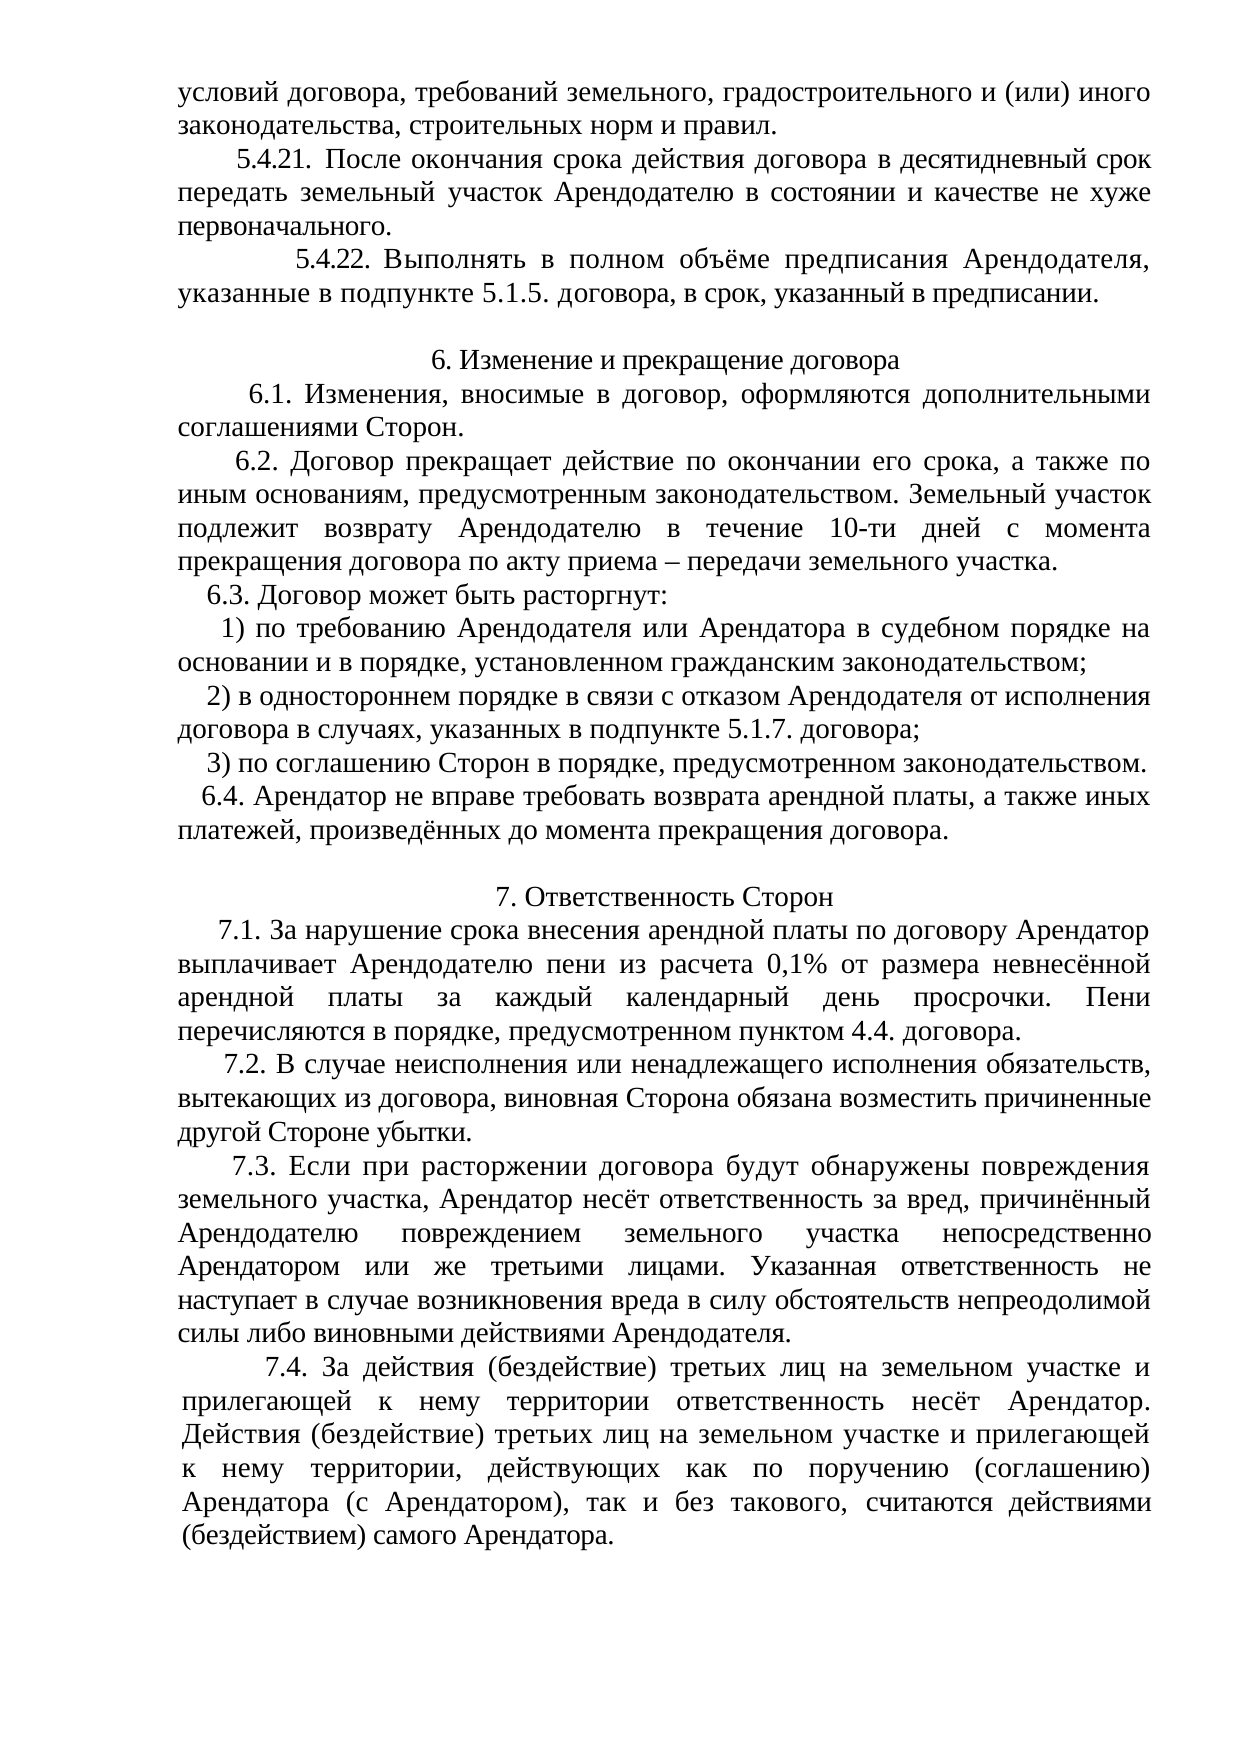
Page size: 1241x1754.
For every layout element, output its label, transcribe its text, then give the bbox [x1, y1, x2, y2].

text 5.4.22. Выполнять в полном объёме предписания Арендодателя, указанные в подпункте 5.1.5. договора, в срок, указанный в предписании. [177, 242, 1152, 309]
text 3) по соглашению Сторон в порядке, предусмотренном законодательством. [177, 745, 1152, 778]
text 6.3. Договор может быть расторгнут: [177, 577, 1152, 611]
text 1) по требованию Арендодателя или Арендатора в судебном порядке на основании и в порядке, установленном гражданским законодательством; [177, 611, 1152, 678]
text 6. Изменение и прекращение договора [179, 342, 1152, 376]
text 7. Ответственность Сторон [177, 879, 1152, 912]
text 2) в одностороннем порядке в связи с отказом Арендодателя от исполнения договора в случаях, указанных в подпункте 5.1.7. договора; [177, 678, 1152, 745]
text 6.1. Изменения, вносимые в договор, оформляются дополнительными соглашениями Сторон. [177, 376, 1152, 443]
text 6.2. Договор прекращает действие по окончании его срока, а также по иным основаниям, предусмотренным законодательством. Земельный участок подлежит возврату Арендодателю в течение 10-ти дней с момента прекращения договора по акту приема – передачи земельного участка. [177, 443, 1152, 577]
text 5.4.21. После окончания срока действия договора в десятидневный срок передать земельный участок Арендодателю в состоянии и качестве не хуже первоначального. [177, 141, 1152, 242]
text 7.1. За нарушение срока внесения арендной платы по договору Арендатор выплачивает Арендодателю пени из расчета 0,1% от размера невнесённой арендной платы за каждый календарный день просрочки. Пени перечисляются в порядке, предусмотренном пунктом 4.4. договора. [177, 912, 1152, 1047]
text 7.3. Если при расторжении договора будут обнаружены повреждения земельного участка, Арендатор несёт ответственность за вред, причинённый Арендодателю повреждением земельного участка непосредственно Арендатором или же третьими лицами. Указанная ответственность не наступает в случае возникновения вреда в силу обстоятельств непреодолимой силы либо виновными действиями Арендодателя. [177, 1148, 1152, 1349]
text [177, 74, 1152, 141]
text 6.4. Арендатор не вправе требовать возврата арендной платы, а также иных платежей, произведённых до момента прекращения договора. [177, 778, 1152, 845]
text 7.2. В случае неисполнения или ненадлежащего исполнения обязательств, вытекающих из договора, виновная Сторона обязана возместить причиненные другой Стороне убытки. [177, 1047, 1152, 1147]
text 7.4. За действия (бездействие) третьих лиц на земельном участке и прилегающей к нему территории ответственность несёт Арендатор. Действия (бездействие) третьих лиц на земельном участке и прилегающей к нему территории, действующих как по поручению (соглашению) Арендатора (с Арендатором), так и без такового, считаются действиями (бездействием) самого Арендатора. [182, 1349, 1152, 1551]
